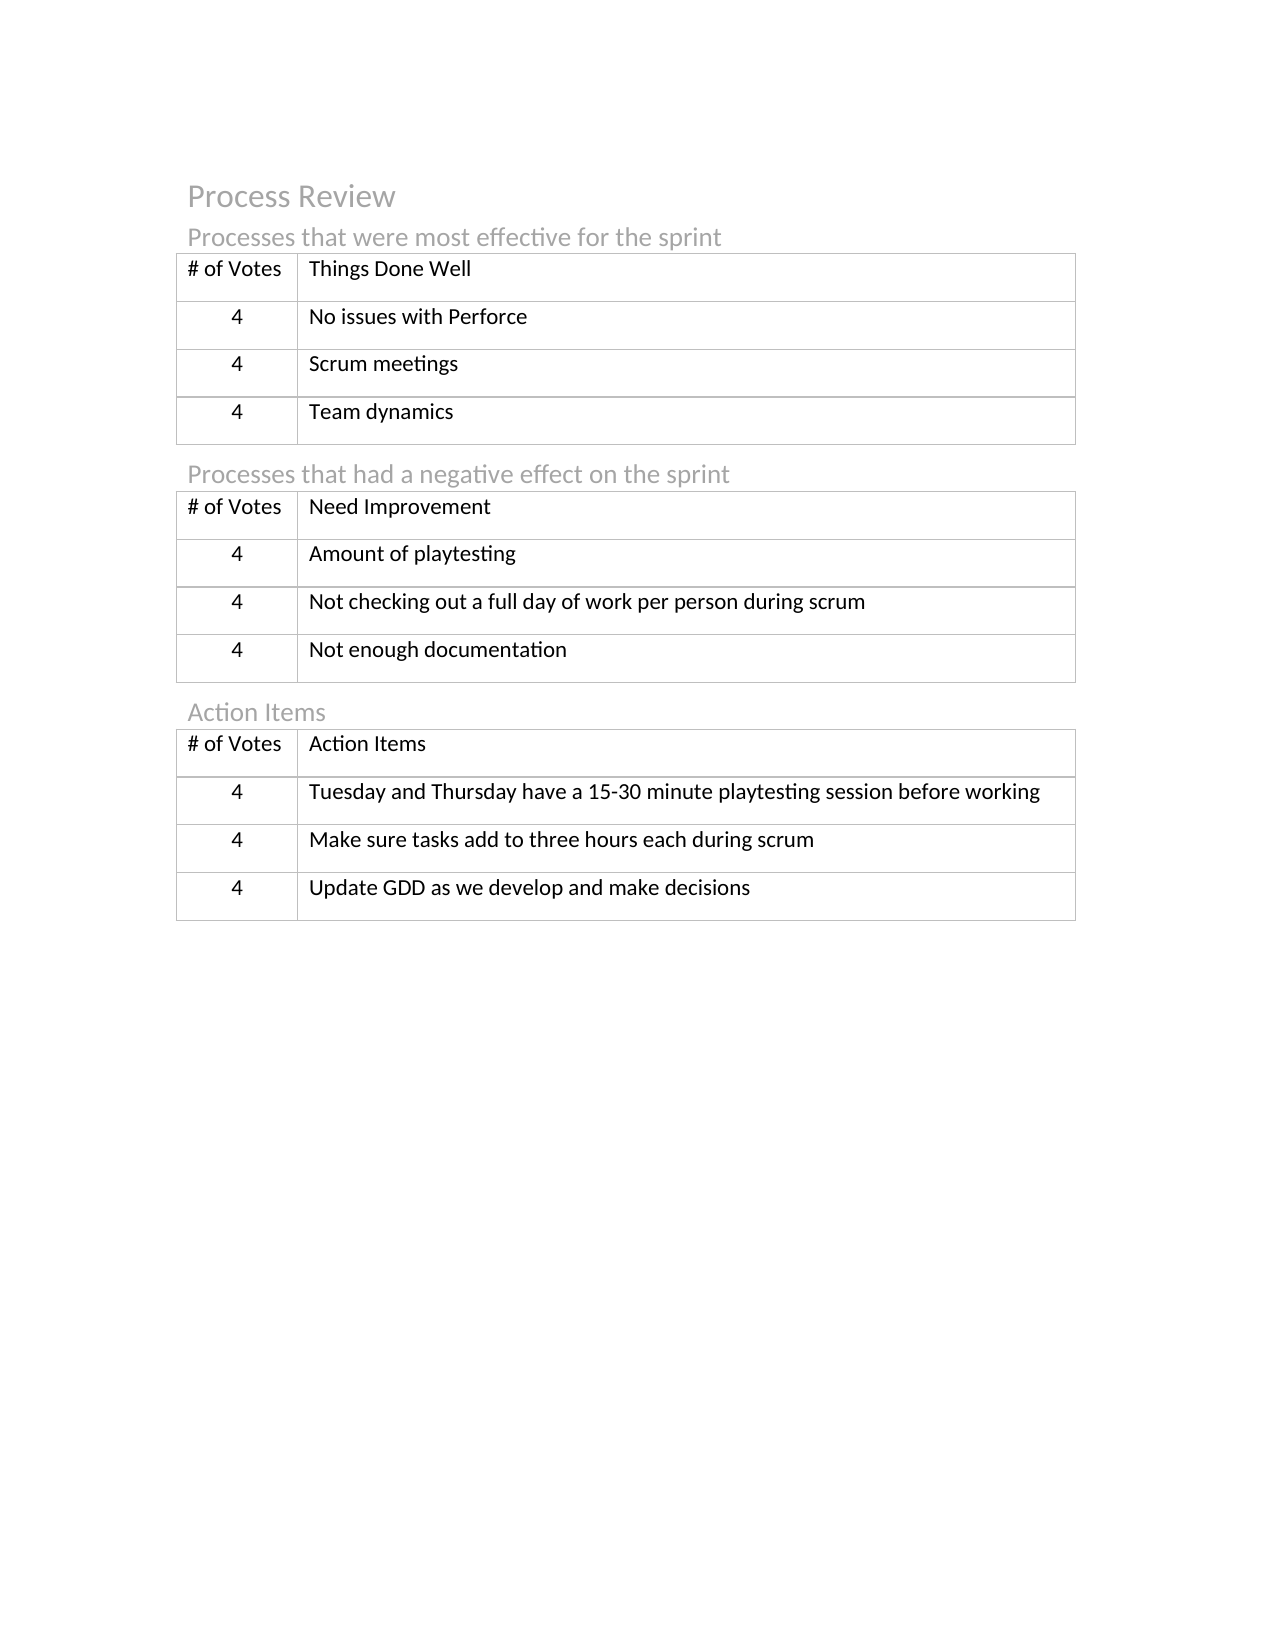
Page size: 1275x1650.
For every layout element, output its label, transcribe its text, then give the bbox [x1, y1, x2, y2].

table_cell Make sure tasks add to three hours each during scrum [298, 825, 1075, 872]
table_cell Not enough documentation [298, 635, 1075, 682]
table_header # of Votes [177, 254, 297, 301]
table_cell Update GDD as we develop and make decisions [298, 873, 1075, 920]
table_header # of Votes [177, 492, 297, 538]
subtitle Process Review [187, 175, 1087, 216]
table_cell No issues with Perforce [298, 302, 1075, 348]
table_cell 4 [177, 825, 297, 872]
table_cell 4 [177, 398, 297, 444]
table_cell Team dynamics [298, 398, 1075, 444]
table_cell Not checking out a full day of work per person during scrum [298, 588, 1075, 634]
table_cell 4 [177, 873, 297, 920]
subtitle Processes that had a negative effect on the sprint [187, 458, 1087, 491]
table_cell 4 [177, 302, 297, 348]
table_cell 4 [177, 350, 297, 396]
table_header Need Improvement [298, 492, 1075, 538]
table_cell 4 [177, 588, 297, 634]
table_header Things Done Well [298, 254, 1075, 301]
table_cell Tuesday and Thursday have a 15-30 minute playtesting session before working [298, 778, 1075, 824]
table_cell 4 [177, 778, 297, 824]
table_cell 4 [177, 635, 297, 682]
subtitle Action Items [187, 696, 1087, 728]
subtitle Processes that were most effective for the sprint [187, 220, 1087, 253]
table_cell Scrum meetings [298, 350, 1075, 396]
table_header # of Votes [177, 730, 297, 776]
table_cell Amount of playtesting [298, 540, 1075, 586]
table_cell 4 [177, 540, 297, 586]
table_header Action Items [298, 730, 1075, 776]
